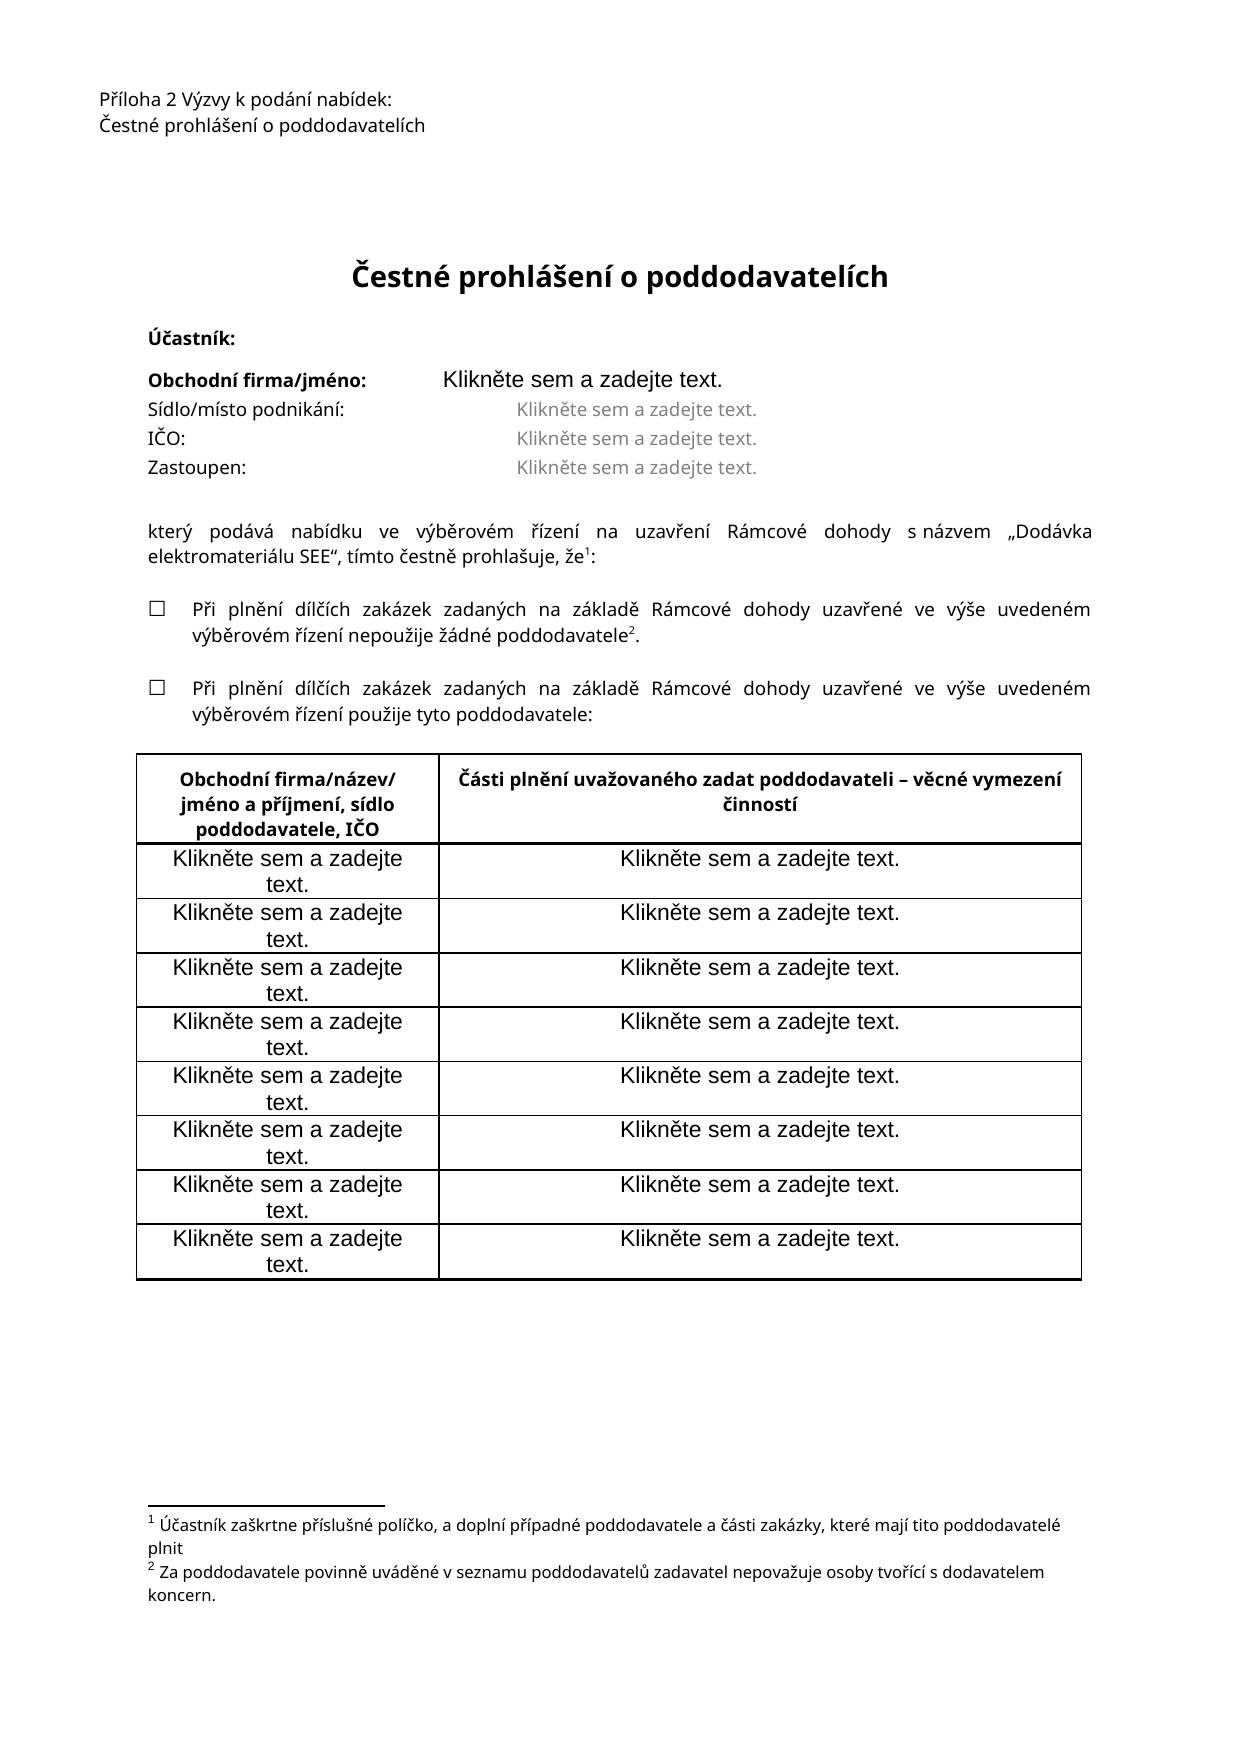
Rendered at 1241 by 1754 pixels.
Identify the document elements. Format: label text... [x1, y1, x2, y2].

table_header Obchodní firma/název/ jméno a příjmení, sídlo poddodavatele, IČO [137, 755, 438, 842]
text Sídlo/místo podnikání: [148, 393, 1093, 422]
text Účastník: [148, 321, 1093, 352]
text Zastoupen: [148, 451, 1093, 480]
title Čestné prohlášení o poddodavatelích [148, 256, 1093, 296]
text který podává nabídku ve výběrovém řízení na uzavření Rámcové dohody s názvem „Dodávka elektromateriálu SEE“, tímto čestně prohlašuje, že: [148, 518, 1093, 569]
table_header Části plnění uvažovaného zadat poddodavateli – věcné vymezení činností [440, 755, 1081, 842]
text Při plnění dílčích zakázek zadaných na základě Rámcové dohody uzavřené ve výše uvedeném výběrovém řízení použije tyto poddodavatele: [148, 673, 1093, 727]
text Při plnění dílčích zakázek zadaných na základě Rámcové dohody uzavřené ve výše uvedeném výběrovém řízení nepoužije žádné poddodavatele. [148, 594, 1093, 648]
text Obchodní firma/jméno: [148, 364, 1093, 393]
text IČO: [148, 422, 1093, 451]
